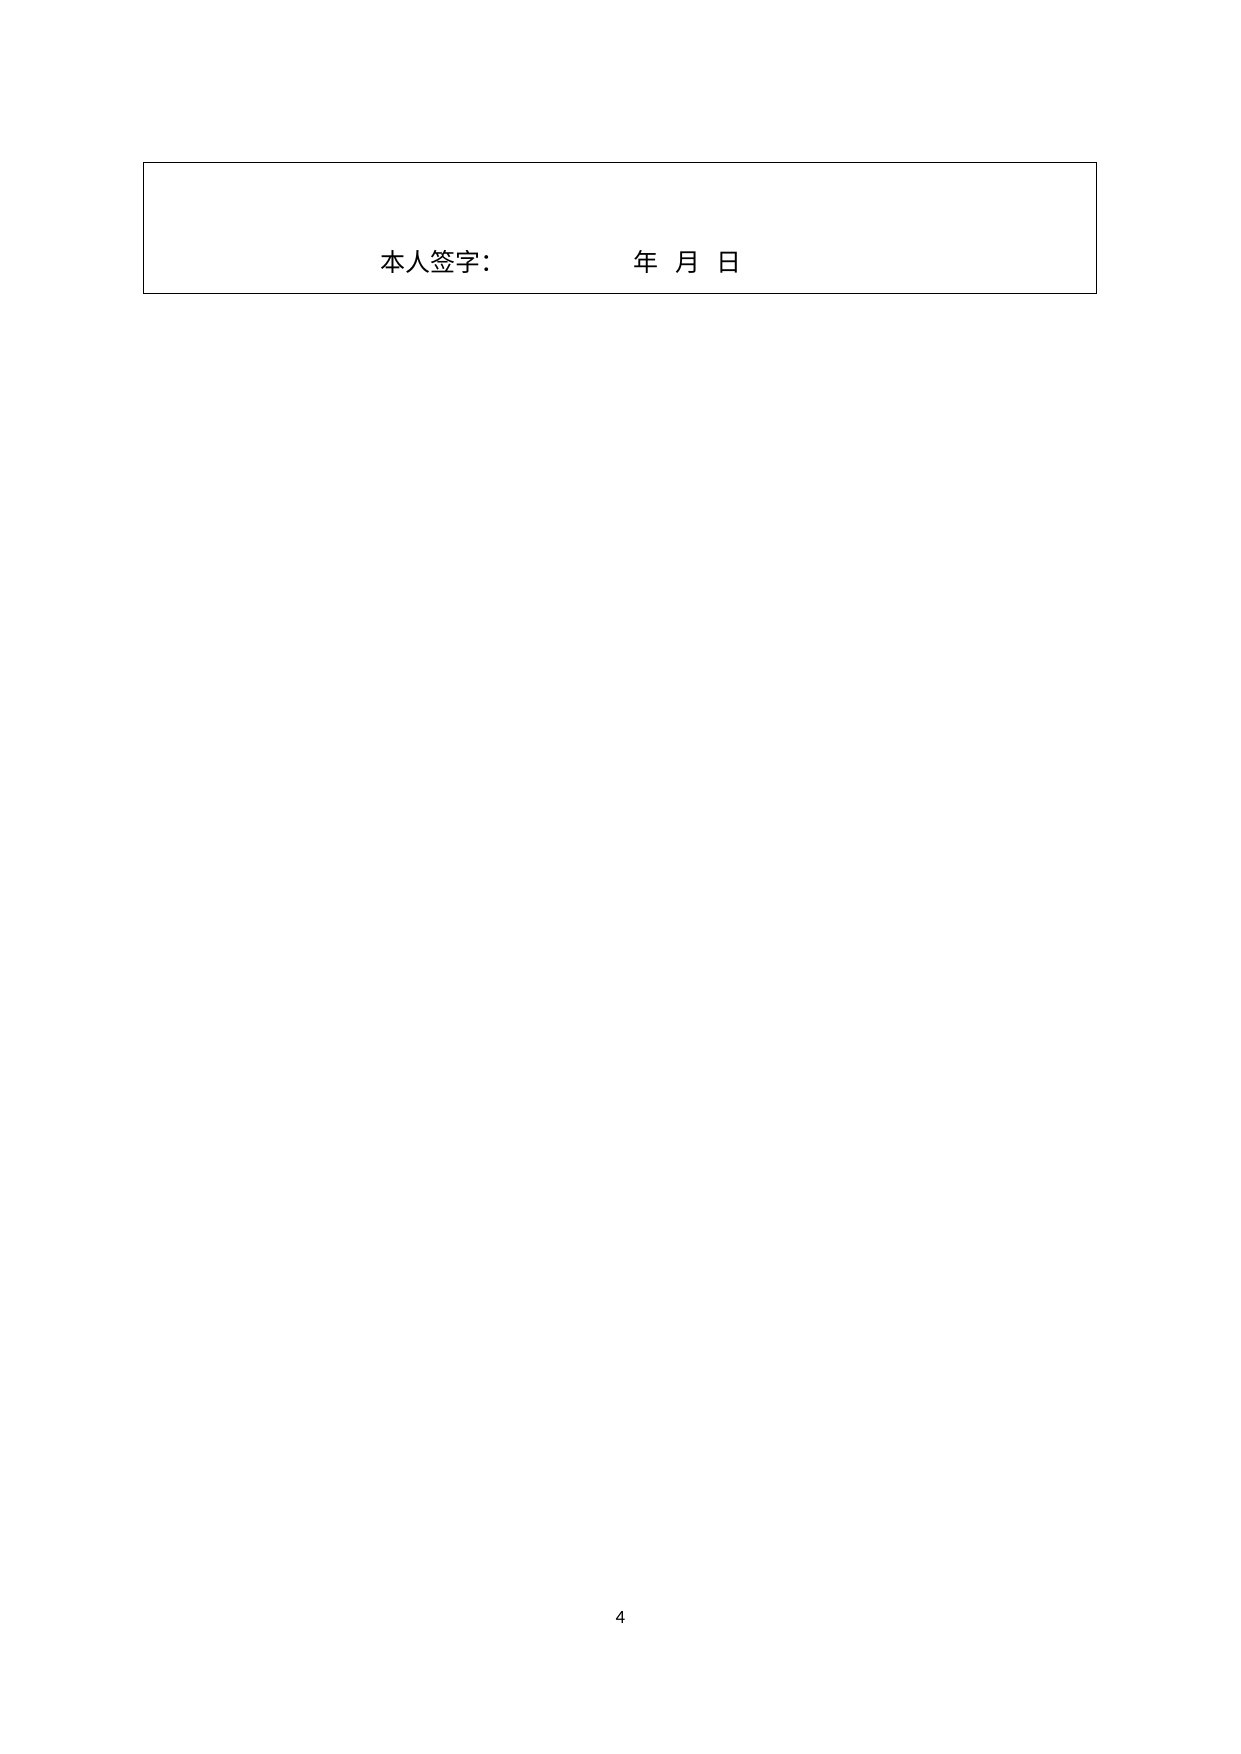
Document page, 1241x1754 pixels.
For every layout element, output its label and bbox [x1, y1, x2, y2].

table_cell [144, 163, 1096, 293]
